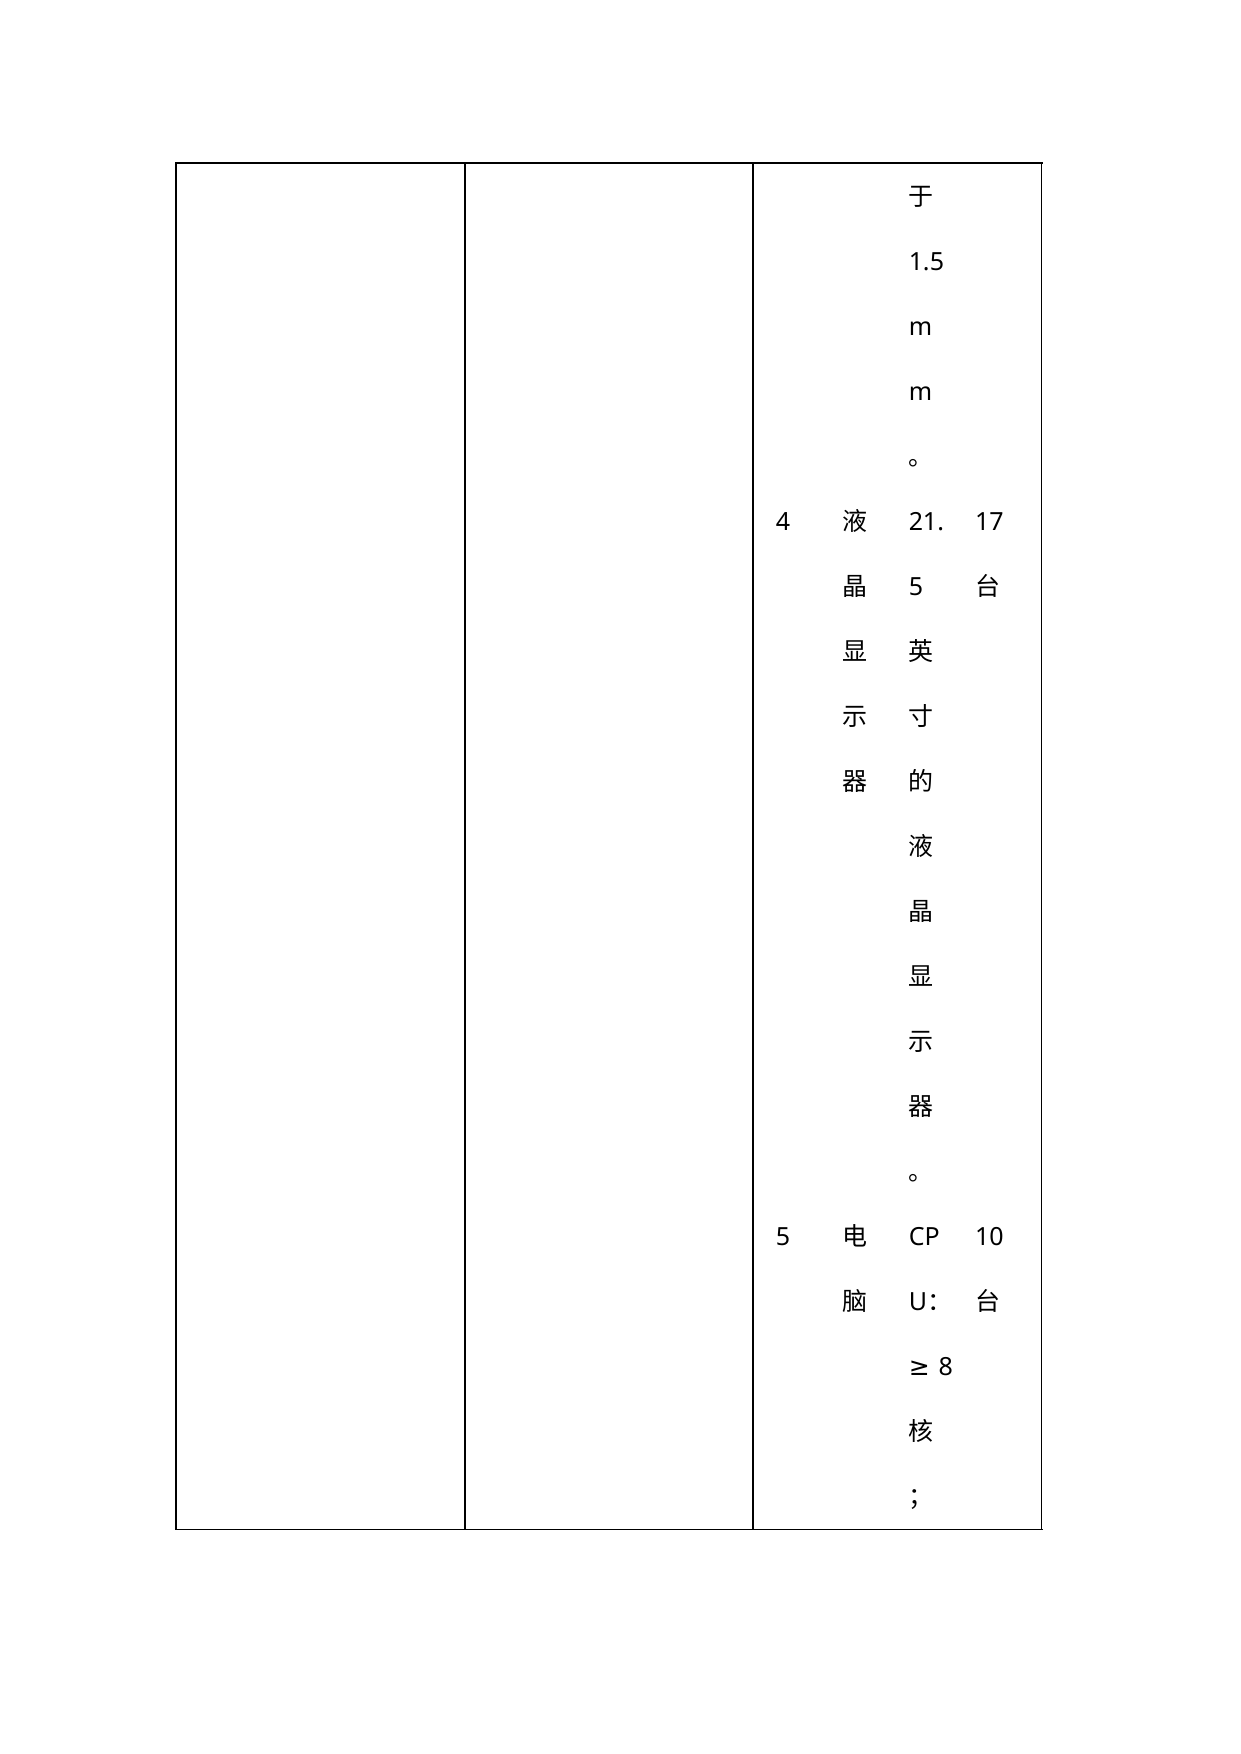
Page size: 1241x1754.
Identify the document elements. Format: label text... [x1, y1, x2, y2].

table_cell [466, 164, 752, 1528]
table_cell [754, 164, 1041, 1528]
table_cell 1 [177, 164, 464, 1528]
